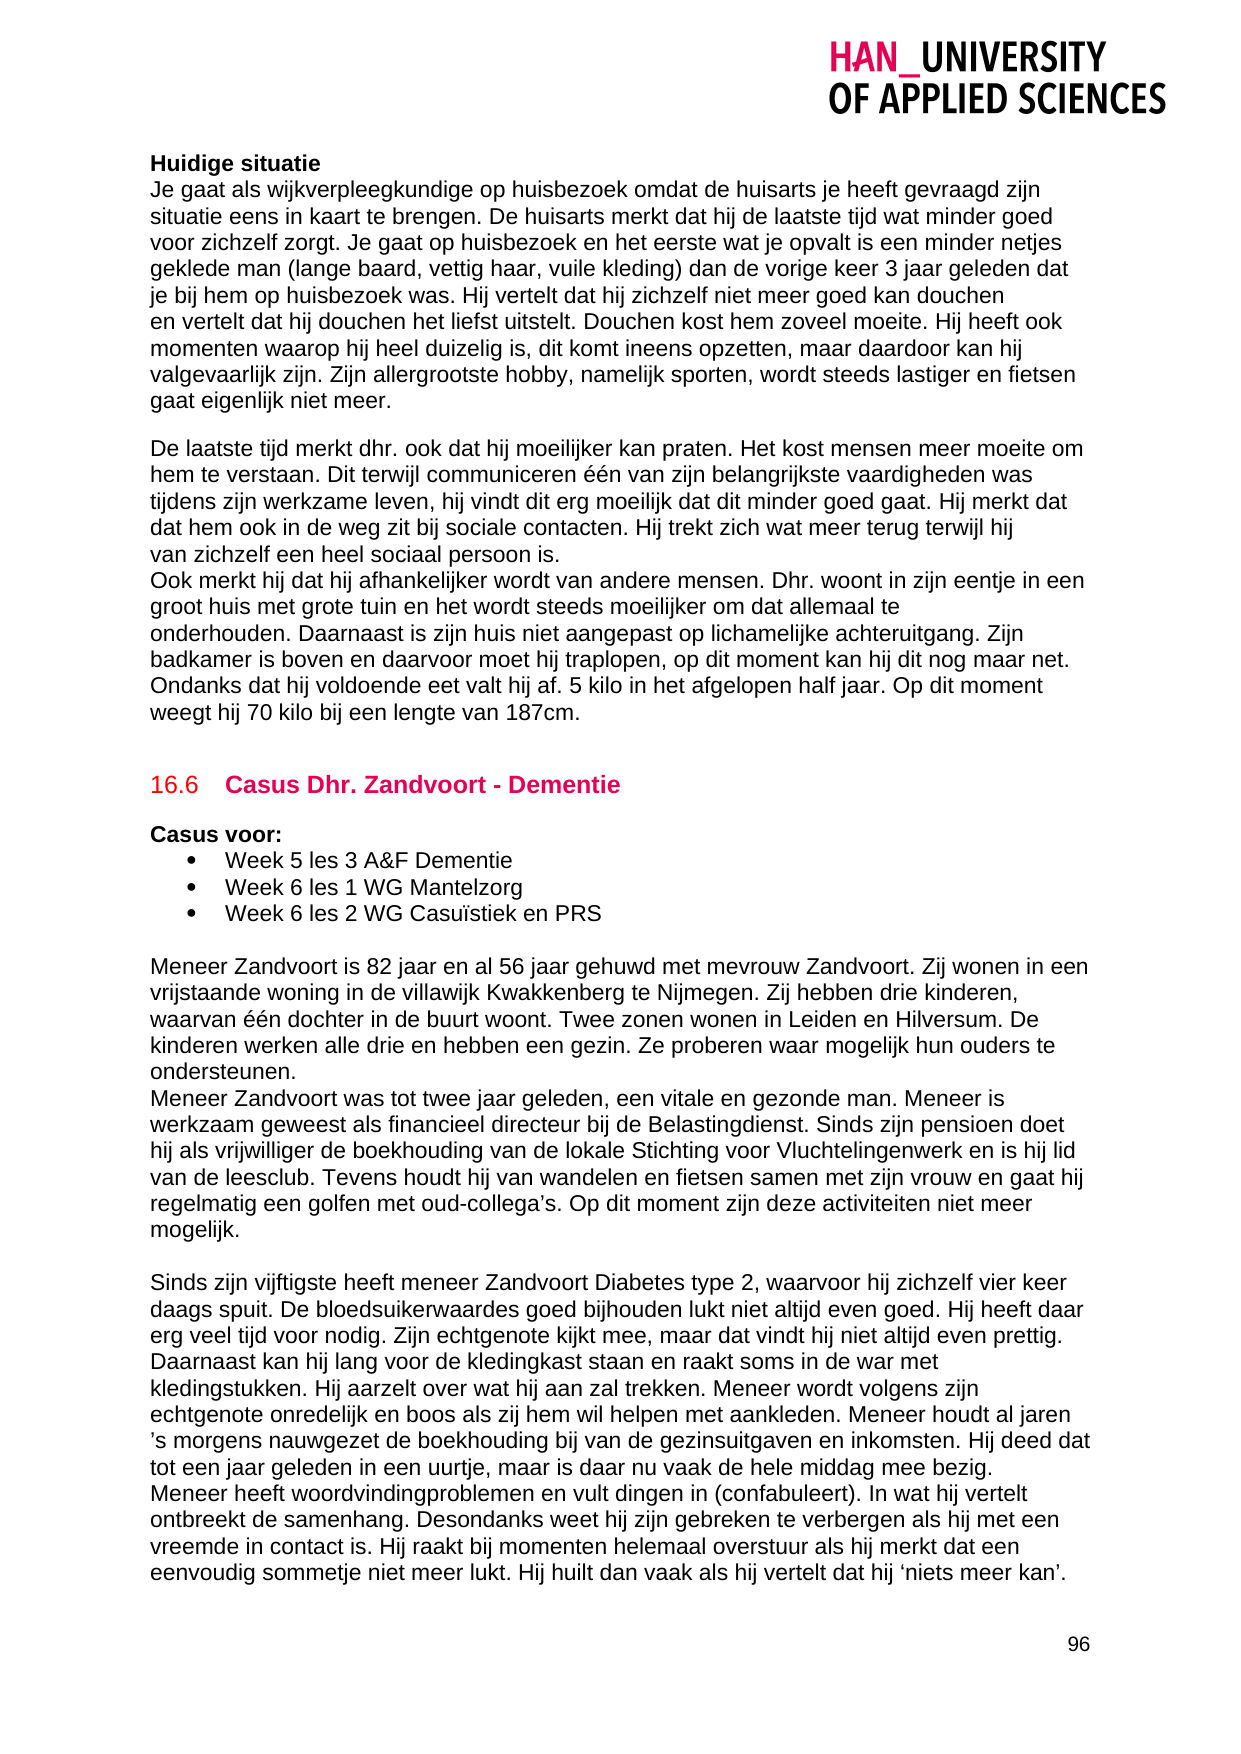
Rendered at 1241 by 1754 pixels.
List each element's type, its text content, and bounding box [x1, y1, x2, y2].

text Casus voor: [150, 821, 1090, 847]
text Ondanks dat hij voldoende eet valt hij af. 5 kilo in het afgelopen half jaar. Op dit moment weegt hij 70 kilo bij een lengte van 187cm. [150, 672, 1090, 725]
picture [0, 0, 1241, 212]
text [150, 1480, 1090, 1585]
text Sinds zijn vijftigste heeft meneer Zandvoort Diabetes type 2, waarvoor hij zichzelf vier keer daags spuit. De bloedsuikerwaardes goed bijhouden lukt niet altijd even goed. Hij heeft daar erg veel tijd voor nodig. Zijn echtgenote kijkt mee, maar dat vindt hij niet altijd even prettig. Daarnaast kan hij lang voor de kledingkast staan en raakt soms in de war met kledingstukken. Hij aarzelt over wat hij aan zal trekken. Meneer wordt volgens zijn echtgenote onredelijk en boos als zij hem wil helpen met aankleden. Meneer houdt al jaren ’s morgens nauwgezet de boekhouding bij van de gezinsuitgaven en inkomsten. Hij deed dat tot een jaar geleden in een uurtje, maar is daar nu vaak de hele middag mee bezig. [150, 1269, 1090, 1480]
list Week 5 les 3 A&F Dementie [187, 847, 1090, 874]
text Ook merkt hij dat hij afhankelijker wordt van andere mensen. Dhr. woont in zijn eentje in een groot huis met grote tuin en het wordt steeds moeilijker om dat allemaal te onderhouden. Daarnaast is zijn huis niet aangepast op lichamelijke achteruitgang. Zijn badkamer is boven en daarvoor moet hij traplopen, op dit moment kan hij dit nog maar net. [150, 567, 1090, 672]
subtitle Casus Dhr. Zandvoort - Dementie [107, 770, 1090, 799]
text Meneer Zandvoort was tot twee jaar geleden, een vitale en gezonde man. Meneer is werkzaam geweest als financieel directeur bij de Belastingdienst. Sinds zijn pensioen doet hij als vrijwilliger de boekhouding van de lokale Stichting voor Vluchtelingenwerk en is hij lid van de leesclub. Tevens houdt hij van wandelen en fietsen samen met zijn vrouw en gaat hij regelmatig een golfen met oud-collega’s. Op dit moment zijn deze activiteiten niet meer mogelijk. [150, 1085, 1090, 1243]
text Meneer Zandvoort is 82 jaar en al 56 jaar gehuwd met mevrouw Zandvoort. Zij wonen in een vrijstaande woning in de villawijk Kwakkenberg te Nijmegen. Zij hebben drie kinderen, waarvan één dochter in de buurt woont. Twee zonen wonen in Leiden en Hilversum. De kinderen werken alle drie en hebben een gezin. Ze proberen waar mogelijk hun ouders te ondersteunen. [150, 953, 1090, 1085]
text Je gaat als wijkverpleegkundige op huisbezoek omdat de huisarts je heeft gevraagd zijn situatie eens in kaart te brengen. De huisarts merkt dat hij de laatste tijd wat minder goed voor zichzelf zorgt. Je gaat op huisbezoek en het eerste wat je opvalt is een minder netjes geklede man (lange baard, vettig haar, vuile kleding) dan de vorige keer 3 jaar geleden dat je bij hem op huisbezoek was. Hij vertelt dat hij zichzelf niet meer goed kan douchen en vertelt dat hij douchen het liefst uitstelt. Douchen kost hem zoveel moeite. Hij heeft ook momenten waarop hij heel duizelig is, dit komt ineens opzetten, maar daardoor kan hij valgevaarlijk zijn. Zijn allergrootste hobby, namelijk sporten, wordt steeds lastiger en fietsen gaat eigenlijk niet meer. [150, 176, 1090, 413]
text Huidige situatie [150, 150, 1090, 176]
list Week 6 les 2 WG Casuïstiek en PRS [187, 900, 1090, 927]
list Week 6 les 1 WG Mantelzorg [187, 874, 1090, 900]
text De laatste tijd merkt dhr. ook dat hij moeilijker kan praten. Het kost mensen meer moeite om hem te verstaan. Dit terwijl communiceren één van zijn belangrijkste vaardigheden was tijdens zijn werkzame leven, hij vindt dit erg moeilijk dat dit minder goed gaat. Hij merkt dat dat hem ook in de weg zit bij sociale contacten. Hij trekt zich wat meer terug terwijl hij van zichzelf een heel sociaal persoon is. [150, 435, 1090, 567]
